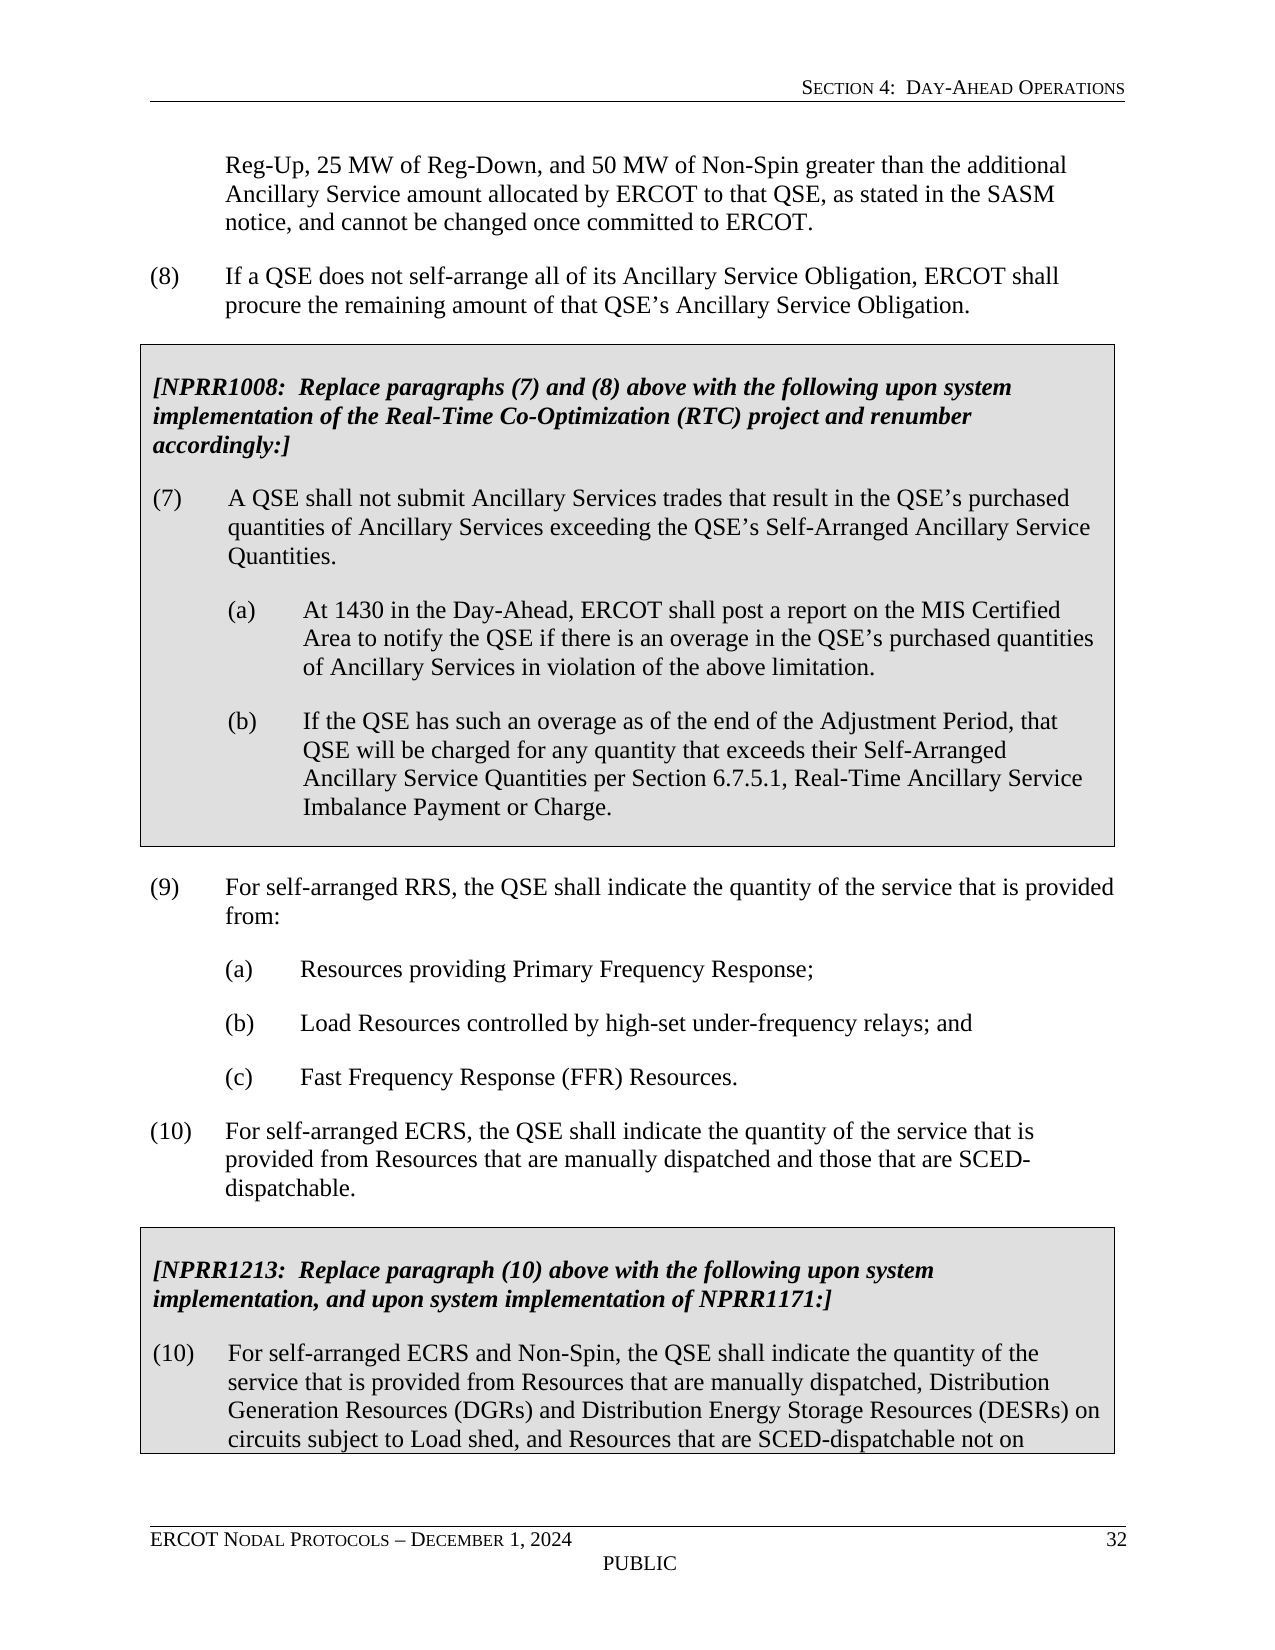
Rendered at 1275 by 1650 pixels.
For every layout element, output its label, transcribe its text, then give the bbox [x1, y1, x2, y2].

list (a) Resources providing Primary Frequency Response; [225, 954, 1125, 983]
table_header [141, 1228, 1114, 1453]
list (b) Load Resources controlled by high-set under-frequency relays; and [225, 1008, 1125, 1037]
table_header [NPRR1008: Replace paragraphs (7) and (8) above with the following upon system implementation of the Real-Time Co-Optimization (RTC) project and renumber accordingly:] (7) A QSE shall not submit Ancillary Services trades that result in the QSE’s purchased quantities of Ancillary Services exceeding the QSE’s Self-Arranged Ancillary Service Quantities. (a) At 1430 in the Day-Ahead, ERCOT shall post a report on the MIS Certified Area to notify the QSE if there is an overage in the QSE’s purchased quantities of Ancillary Services in violation of the above limitation. (b) If the QSE has such an overage as of the end of the Adjustment Period, that QSE will be charged for any quantity that exceeds their Self-Arranged Ancillary Service Quantities per Section 6.7.5.1, Real-Time Ancillary Service Imbalance Payment or Charge. [141, 345, 1114, 846]
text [150, 150, 1125, 236]
text (10) For self-arranged ECRS, the QSE shall indicate the quantity of the service that is provided from Resources that are manually dispatched and those that are SCED-dispatchable. [150, 1116, 1125, 1202]
text (8) If a QSE does not self-arrange all of its Ancillary Service Obligation, ERCOT shall procure the remaining amount of that QSE’s Ancillary Service Obligation. [150, 261, 1125, 319]
list (c) Fast Frequency Response (FFR) Resources. [225, 1062, 1125, 1091]
text (9) For self-arranged RRS, the QSE shall indicate the quantity of the service that is provided from: [150, 872, 1125, 929]
